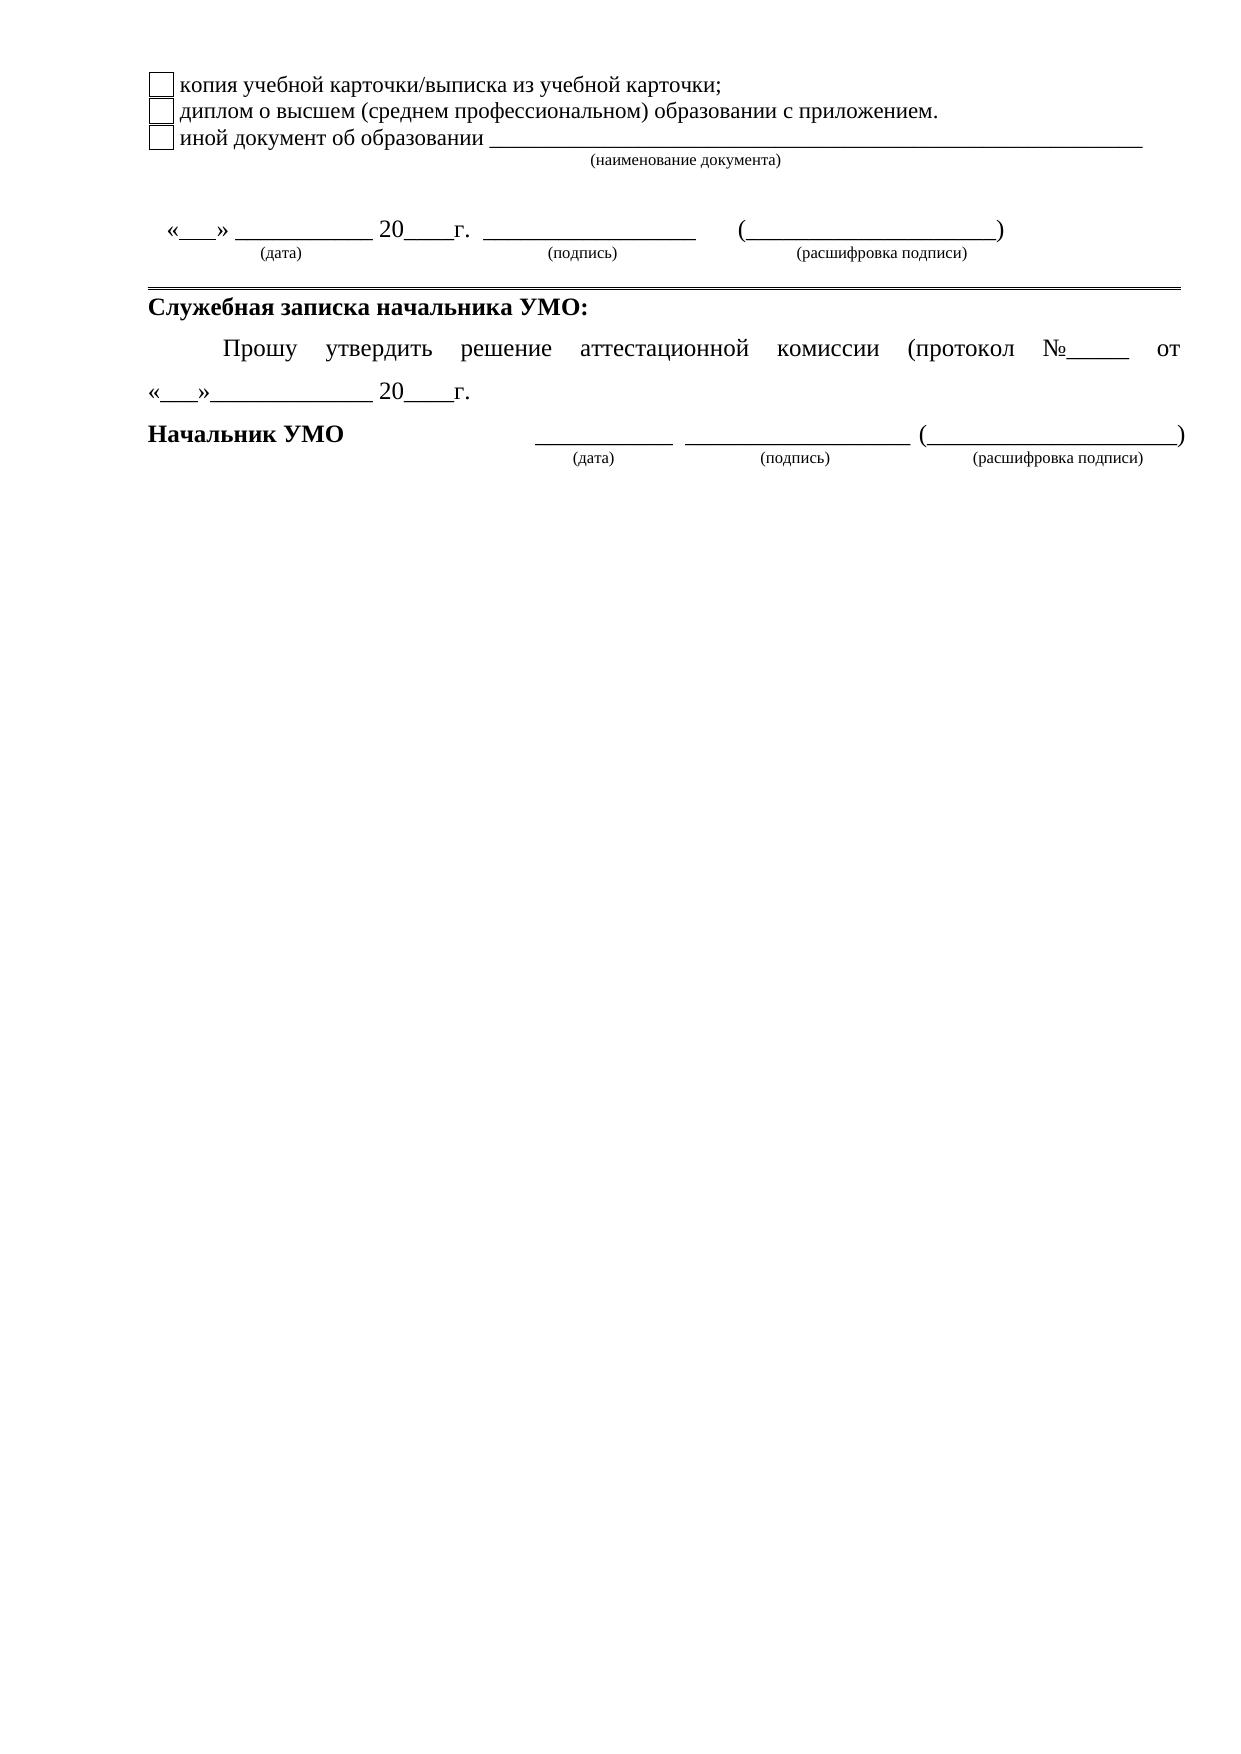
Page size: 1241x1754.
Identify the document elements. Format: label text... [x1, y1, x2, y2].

text Начальник УМО ___________ __________________ (____________________) [148, 419, 1181, 448]
text иной документ об образовании _________________________________________________________ [148, 124, 1181, 150]
text диплом о высшем (среднем профессиональном) образовании с приложением. [148, 97, 1181, 124]
text копия учебной карточки/выписка из учебной карточки; [148, 71, 1181, 97]
text (дата) (подпись) (расшифровка подписи) [148, 448, 1181, 467]
text Служебная записка начальника УМО: [148, 290, 1181, 321]
text « » ___________ 20____г. _________________ (____________________) [148, 214, 1181, 242]
text (дата) (подпись) (расшифровка подписи) [148, 242, 1181, 262]
text (наименование документа) [148, 150, 1181, 194]
text Прошу утвердить решение аттестационной комиссии (протокол №_____ от «___»_____________ 20____г. [148, 333, 1181, 405]
